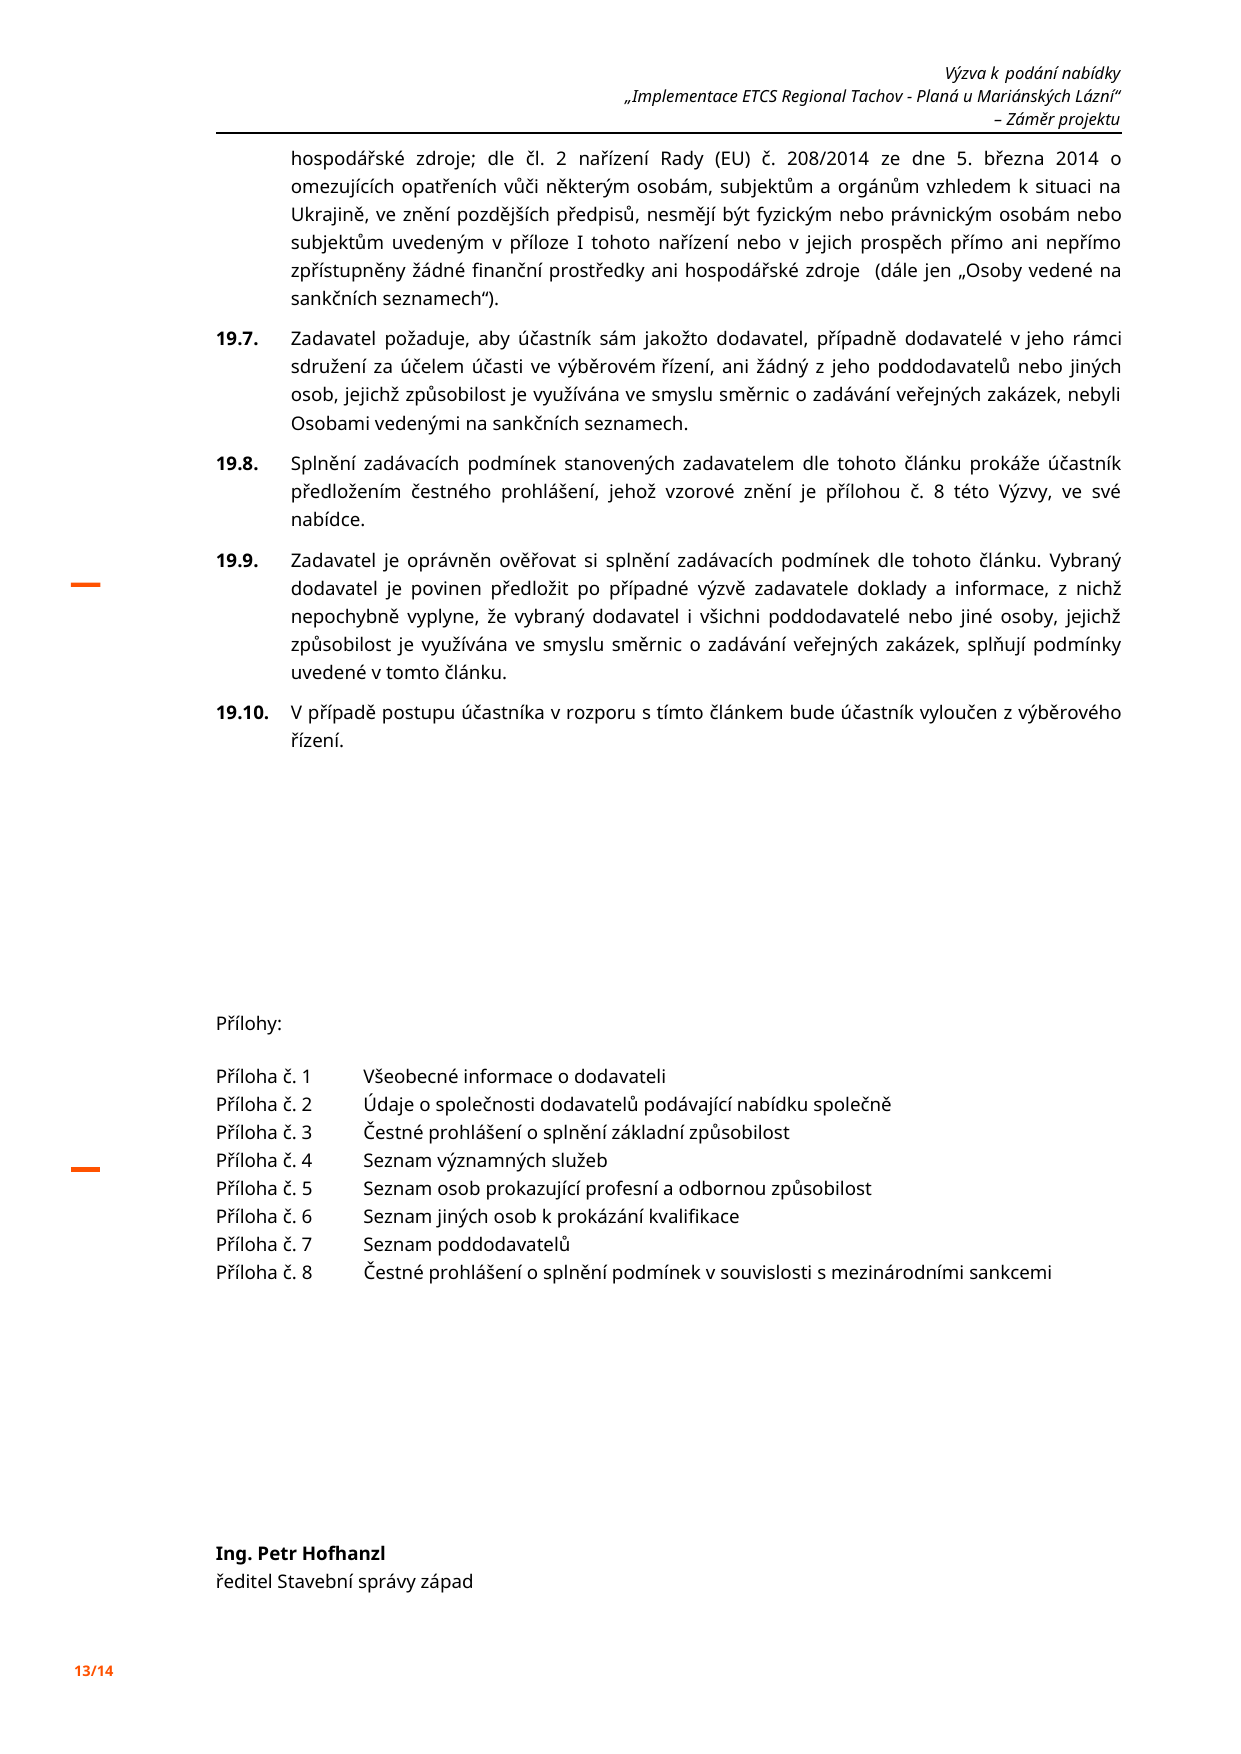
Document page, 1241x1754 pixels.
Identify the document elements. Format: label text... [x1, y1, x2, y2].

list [216, 145, 1122, 311]
text Příloha č. 3 Čestné prohlášení o splnění základní způsobilost [216, 1119, 1122, 1145]
text Příloha č. 6 Seznam jiných osob k prokázání kvalifikace [216, 1203, 1122, 1229]
list V případě postupu účastníka v rozporu s tímto článkem bude účastník vyloučen z výběrového řízení. [216, 699, 1122, 753]
text Příloha č. 5 Seznam osob prokazující profesní a odbornou způsobilost [216, 1175, 1122, 1201]
text Příloha č. 2 Údaje o společnosti dodavatelů podávající nabídku společně [216, 1091, 1122, 1117]
text Ing. Petr Hofhanzl [216, 1540, 1122, 1566]
text Příloha č. 7 Seznam poddodavatelů [216, 1231, 1122, 1257]
text Příloha č. 1 Všeobecné informace o dodavateli [216, 1063, 1122, 1089]
list Splnění zadávacích podmínek stanovených zadavatelem dle tohoto článku prokáže účastník předložením čestného prohlášení, jehož vzorové znění je přílohou č. 8 této Výzvy, ve své nabídce. [216, 450, 1122, 532]
list Zadavatel požaduje, aby účastník sám jakožto dodavatel, případně dodavatelé v jeho rámci sdružení za účelem účasti ve výběrovém řízení, ani žádný z jeho poddodavatelů nebo jiných osob, jejichž způsobilost je využívána ve smyslu směrnic o zadávání veřejných zakázek, nebyli Osobami vedenými na sankčních seznamech. [216, 326, 1122, 435]
text Příloha č. 4 Seznam významných služeb [216, 1147, 1122, 1173]
text Příloha č. 8 Čestné prohlášení o splnění podmínek v souvislosti s mezinárodními sankcemi [216, 1259, 1122, 1285]
list Zadavatel je oprávněn ověřovat si splnění zadávacích podmínek dle tohoto článku. Vybraný dodavatel je povinen předložit po případné výzvě zadavatele doklady a informace, z nichž nepochybně vyplyne, že vybraný dodavatel i všichni poddodavatelé nebo jiné osoby, jejichž způsobilost je využívána ve smyslu směrnic o zadávání veřejných zakázek, splňují podmínky uvedené v tomto článku. [216, 547, 1122, 684]
text ředitel Stavební správy západ [216, 1568, 1122, 1593]
text Přílohy: [216, 1010, 1122, 1036]
